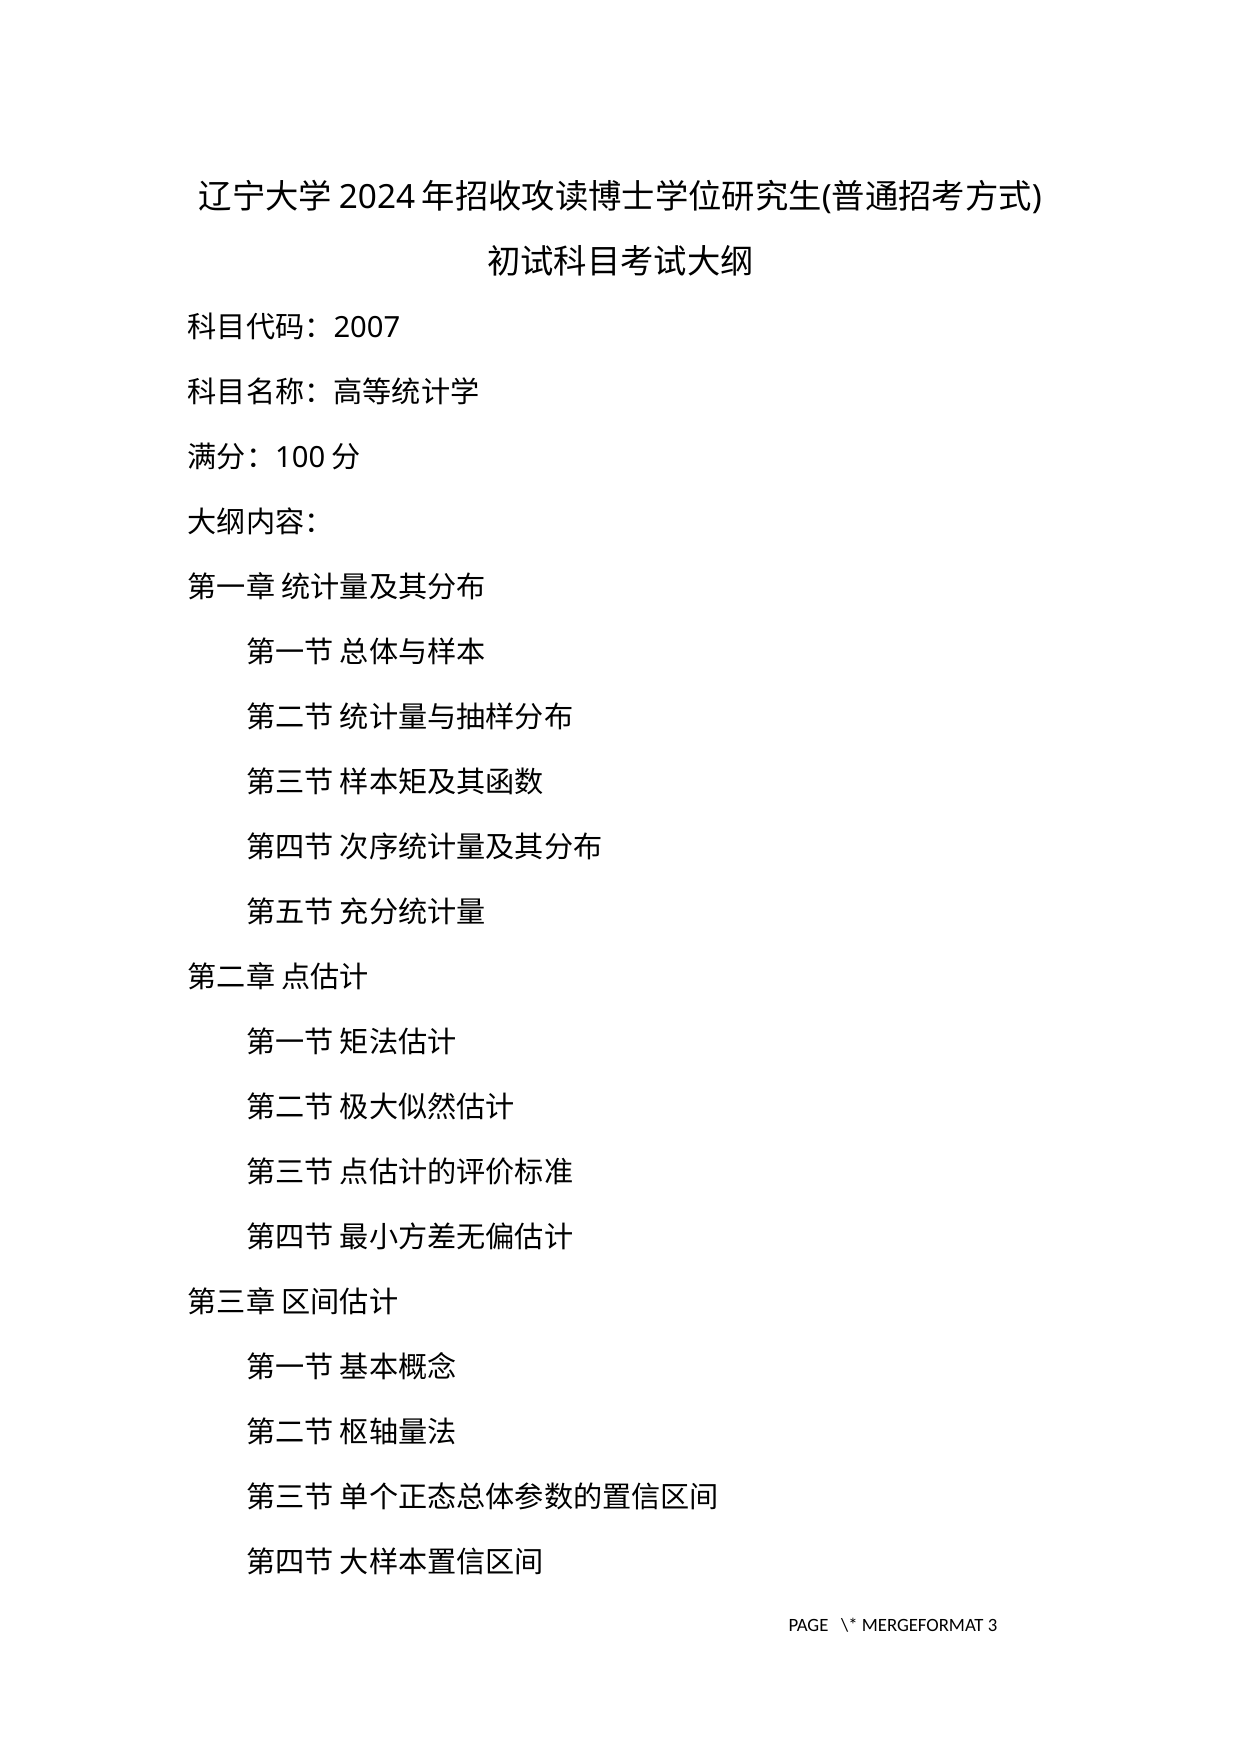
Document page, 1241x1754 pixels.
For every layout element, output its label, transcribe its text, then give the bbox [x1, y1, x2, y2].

text 第一节 总体与样本 [187, 617, 1053, 682]
text 第二章 点估计 [187, 942, 1053, 1007]
text 第四节 大样本置信区间 [187, 1527, 1053, 1592]
text 第一章 统计量及其分布 [187, 552, 1053, 617]
text 初试科目考试大纲 [187, 227, 1053, 292]
text 第三章 区间估计 [187, 1267, 1053, 1332]
text 第三节 单个正态总体参数的置信区间 [187, 1462, 1053, 1527]
text 第二节 极大似然估计 [187, 1072, 1053, 1137]
text 第五节 充分统计量 [187, 877, 1053, 942]
text 科目代码：2007 [187, 292, 1053, 357]
text 第二节 统计量与抽样分布 [187, 682, 1053, 747]
text 第三节 点估计的评价标准 [187, 1137, 1053, 1202]
text 科目名称：高等统计学 [187, 357, 1053, 422]
text 第三节 样本矩及其函数 [187, 747, 1053, 812]
text 第四节 最小方差无偏估计 [187, 1202, 1053, 1267]
text 第四节 次序统计量及其分布 [187, 812, 1053, 877]
text 第一节 矩法估计 [187, 1007, 1053, 1072]
text 满分：100分 [187, 422, 1053, 487]
text 辽宁大学2024年招收攻读博士学位研究生(普通招考方式) [187, 162, 1053, 227]
text 第一节 基本概念 [187, 1332, 1053, 1397]
text 第二节 枢轴量法 [187, 1397, 1053, 1462]
text 大纲内容： [187, 487, 1053, 552]
